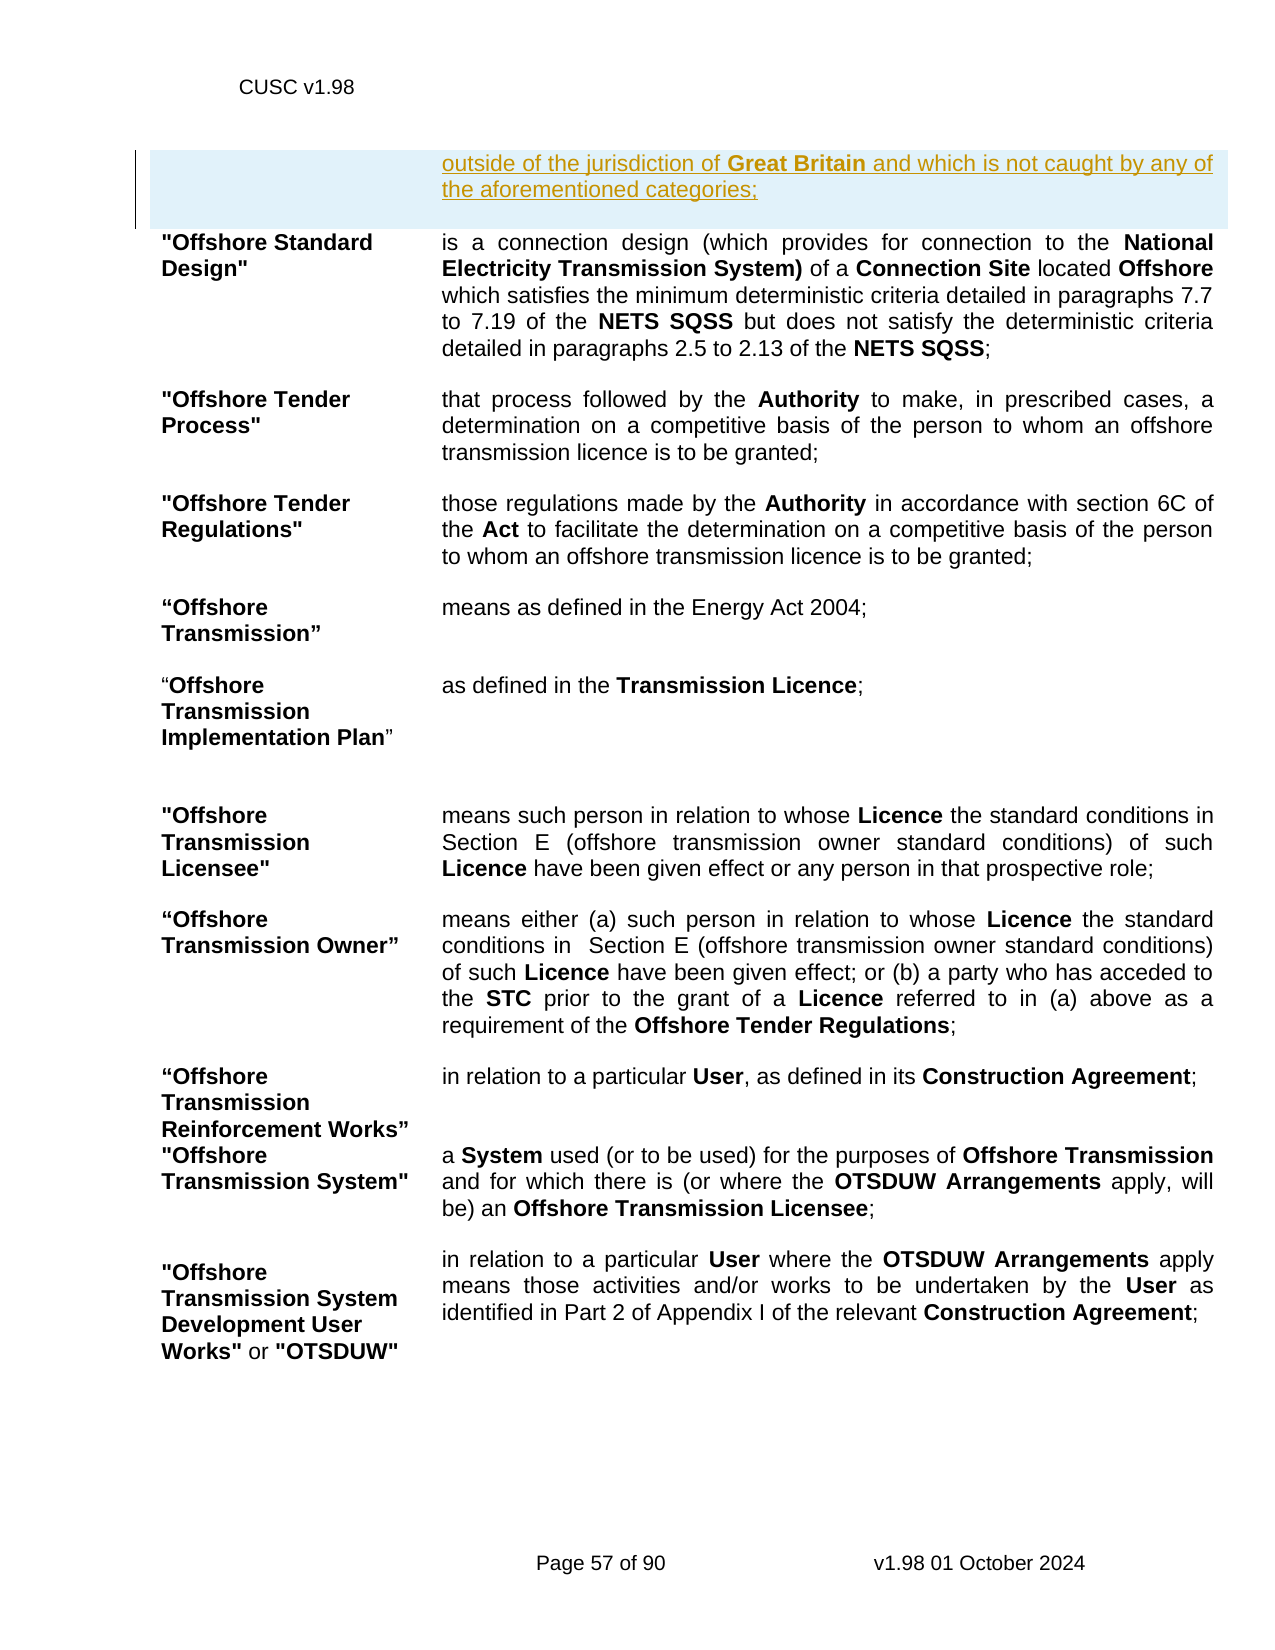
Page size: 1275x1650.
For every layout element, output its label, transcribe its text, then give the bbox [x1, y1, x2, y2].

table_cell a System used (or to be used) for the purposes of Offshore Transmission and for which there is (or where the OTSDUW Arrangements apply, will be) an Offshore Transmission Licensee; [431, 1142, 1225, 1246]
table_cell in relation to a particular User, as defined in its Construction Agreement; [431, 1063, 1225, 1142]
table_cell as defined in the Transmission Licence; [431, 672, 1225, 802]
table_cell means such person in relation to whose Licence the standard conditions in Section E (offshore transmission owner standard conditions) of such Licence have been given effect or any person in that prospective role; [431, 802, 1225, 906]
table_cell means as defined in the Energy Act 2004; [431, 594, 1225, 672]
table_cell is a connection design (which provides for connection to the National Electricity Transmission System) of a Connection Site located Offshore which satisfies the minimum deterministic criteria detailed in paragraphs 7.7 to 7.19 of the NETS SQSS but does not satisfy the deterministic criteria detailed in paragraphs 2.5 to 2.13 of the NETS SQSS; [431, 229, 1225, 386]
table_cell means either (a) such person in relation to whose Licence the standard conditions in Section E (offshore transmission owner standard conditions) of such Licence have been given effect; or (b) a party who has acceded to the STC prior to the grant of a Licence referred to in (a) above as a requirement of the Offshore Tender Regulations; [431, 906, 1225, 1063]
table_cell in relation to a particular User where the OTSDUW Arrangements apply means those activities and/or works to be undertaken by the User as identified in Part 2 of Appendix I of the relevant Construction Agreement; [431, 1246, 1225, 1376]
table_cell "Offshore Tender Regulations" [150, 490, 431, 594]
table_cell "Offshore Transmission System Development User Works" or "OTSDUW" [150, 1246, 431, 1376]
table_cell "Offshore Tender Process" [150, 386, 431, 490]
table_cell “Offshore Transmission” [150, 594, 431, 672]
table_cell those regulations made by the Authority in accordance with section 6C of the Act to facilitate the determination on a competitive basis of the person to whom an offshore transmission licence is to be granted; [431, 490, 1225, 594]
table_cell "Offshore Transmission System" [150, 1142, 431, 1246]
table_cell “Offshore Transmission Reinforcement Works” [150, 1063, 431, 1142]
table_cell “Offshore Transmission Owner” [150, 906, 431, 1063]
table_cell "Offshore Standard Design" [150, 229, 431, 386]
table_cell that process followed by the Authority to make, in prescribed cases, a determination on a competitive basis of the person to whom an offshore transmission licence is to be granted; [431, 386, 1225, 490]
table_cell “Offshore Transmission Implementation Plan” [150, 672, 431, 802]
table_cell "Offshore Transmission Licensee" [150, 802, 431, 906]
